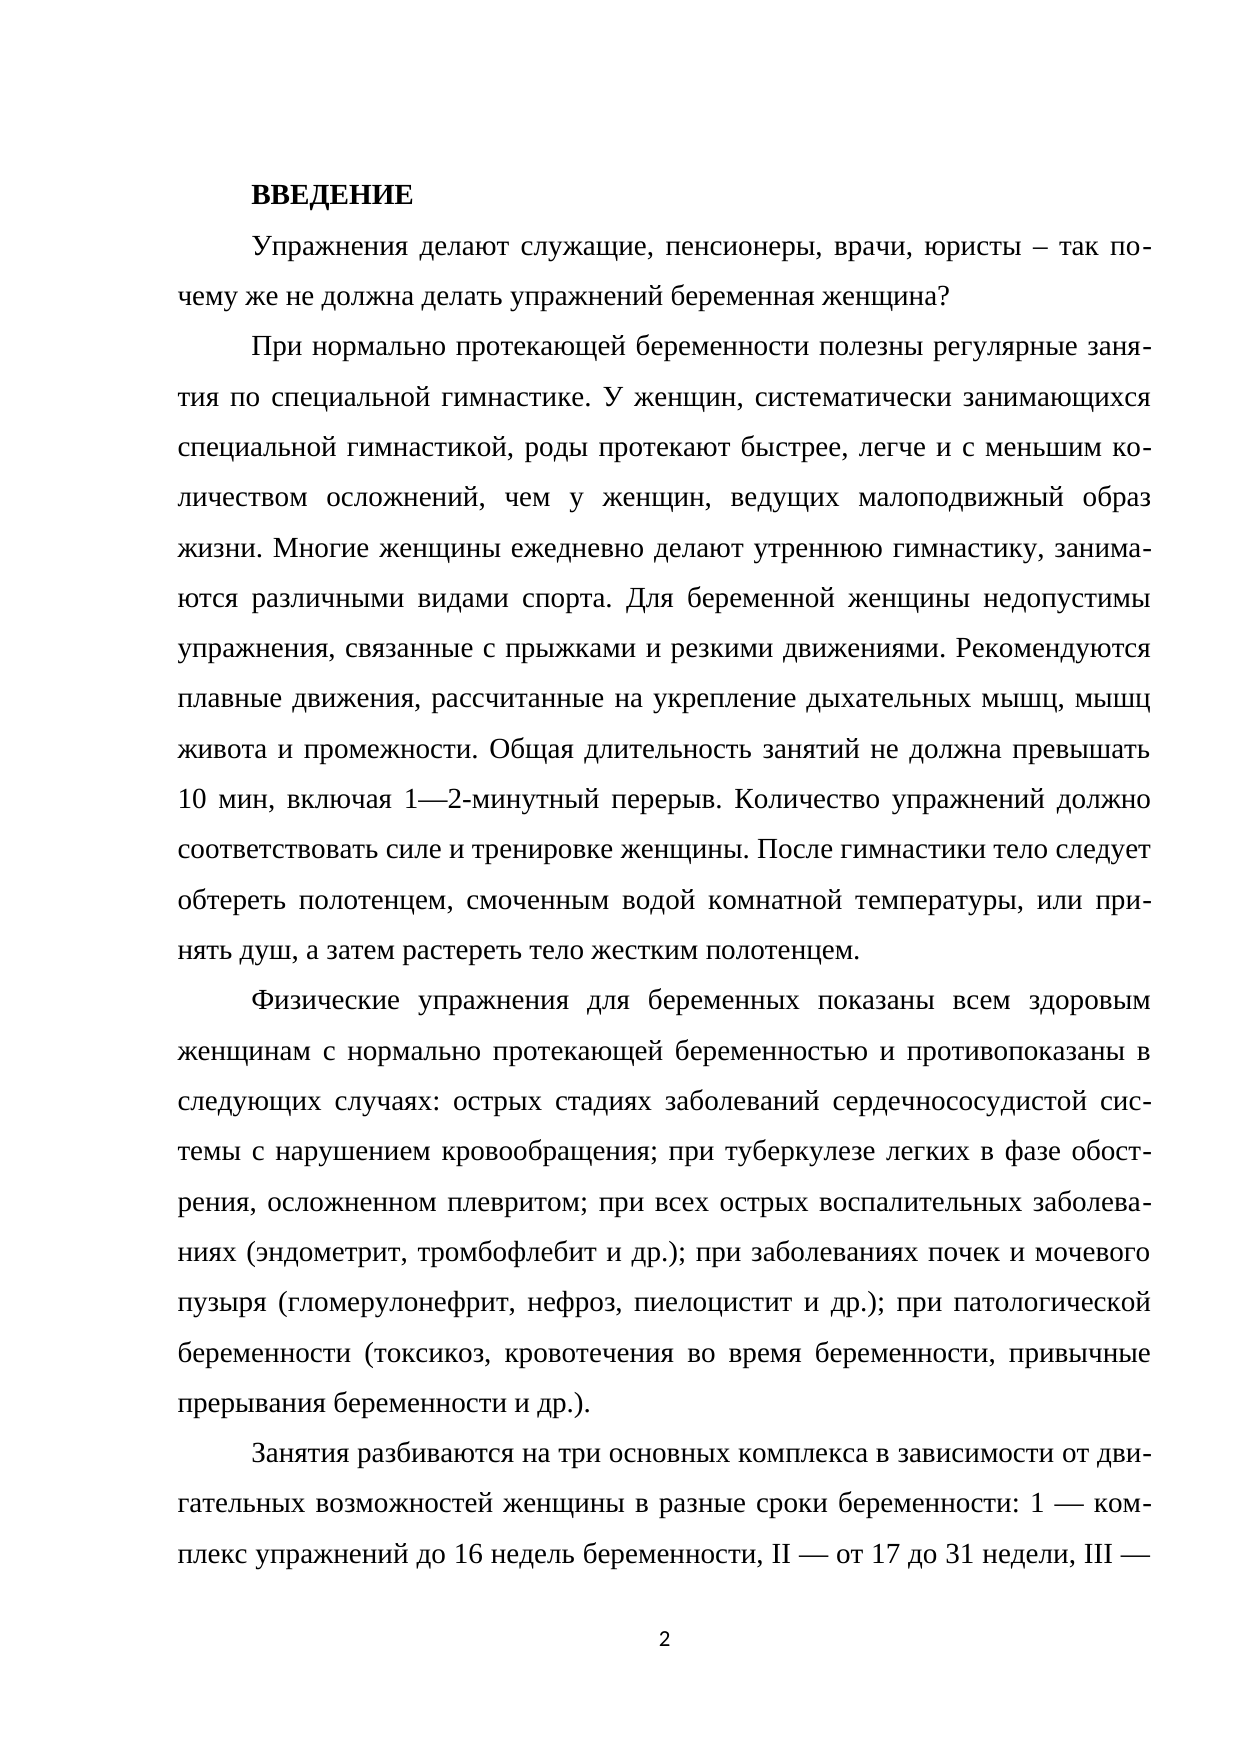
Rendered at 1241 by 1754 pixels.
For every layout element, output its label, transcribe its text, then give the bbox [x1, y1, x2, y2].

text ВВЕДЕНИЕ [177, 177, 1152, 211]
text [177, 1435, 1152, 1569]
text Физические упражнения для беременных показаны всем здоровым женщинам с нормально протекающей беременностью и противопоказаны в следующих случаях: острых стадиях заболеваний сердечнососудистой системы с нарушением кровообращения; при туберкулезе легких в фазе обострения, осложненном плевритом; при всех острых воспалительных заболеваниях (эндометрит, тромбофлебит и др.); при заболеваниях почек и мочевого пузыря (гломерулонефрит, нефроз, пиелоцистит и др.); при патологической беременности (токсикоз, кровотечения во время беременности, привычные прерывания беременности и др.). [177, 982, 1152, 1418]
text Упражнения делают служащие, пенсионеры, врачи, юристы – так почему же не должна делать упражнений беременная женщина? [177, 228, 1152, 312]
text При нормально протекающей беременности полезны регулярные занятия по специальной гимнастике. У женщин, систематически занимающихся специальной гимнастикой, роды протекают быстрее, легче и с меньшим количеством осложнений, чем у женщин, ведущих малоподвижный образ жизни. Многие женщины ежедневно делают утреннюю гимнастику, занимаются различными видами спорта. Для беременной женщины недопустимы упражнения, связанные с прыжками и резкими движениями. Рекомендуются плавные движения, рассчитанные на укрепление дыхательных мышц, мышц живота и промежности. Общая длительность занятий не должна превышать 10 мин, включая 1—2-минутный перерыв. Количество упражнений должно соответствовать силе и тренировке женщины. После гимнастики тело следует обтереть полотенцем, смоченным водой комнатной температуры, или принять душ, а затем растереть тело жестким полотенцем. [177, 328, 1152, 966]
